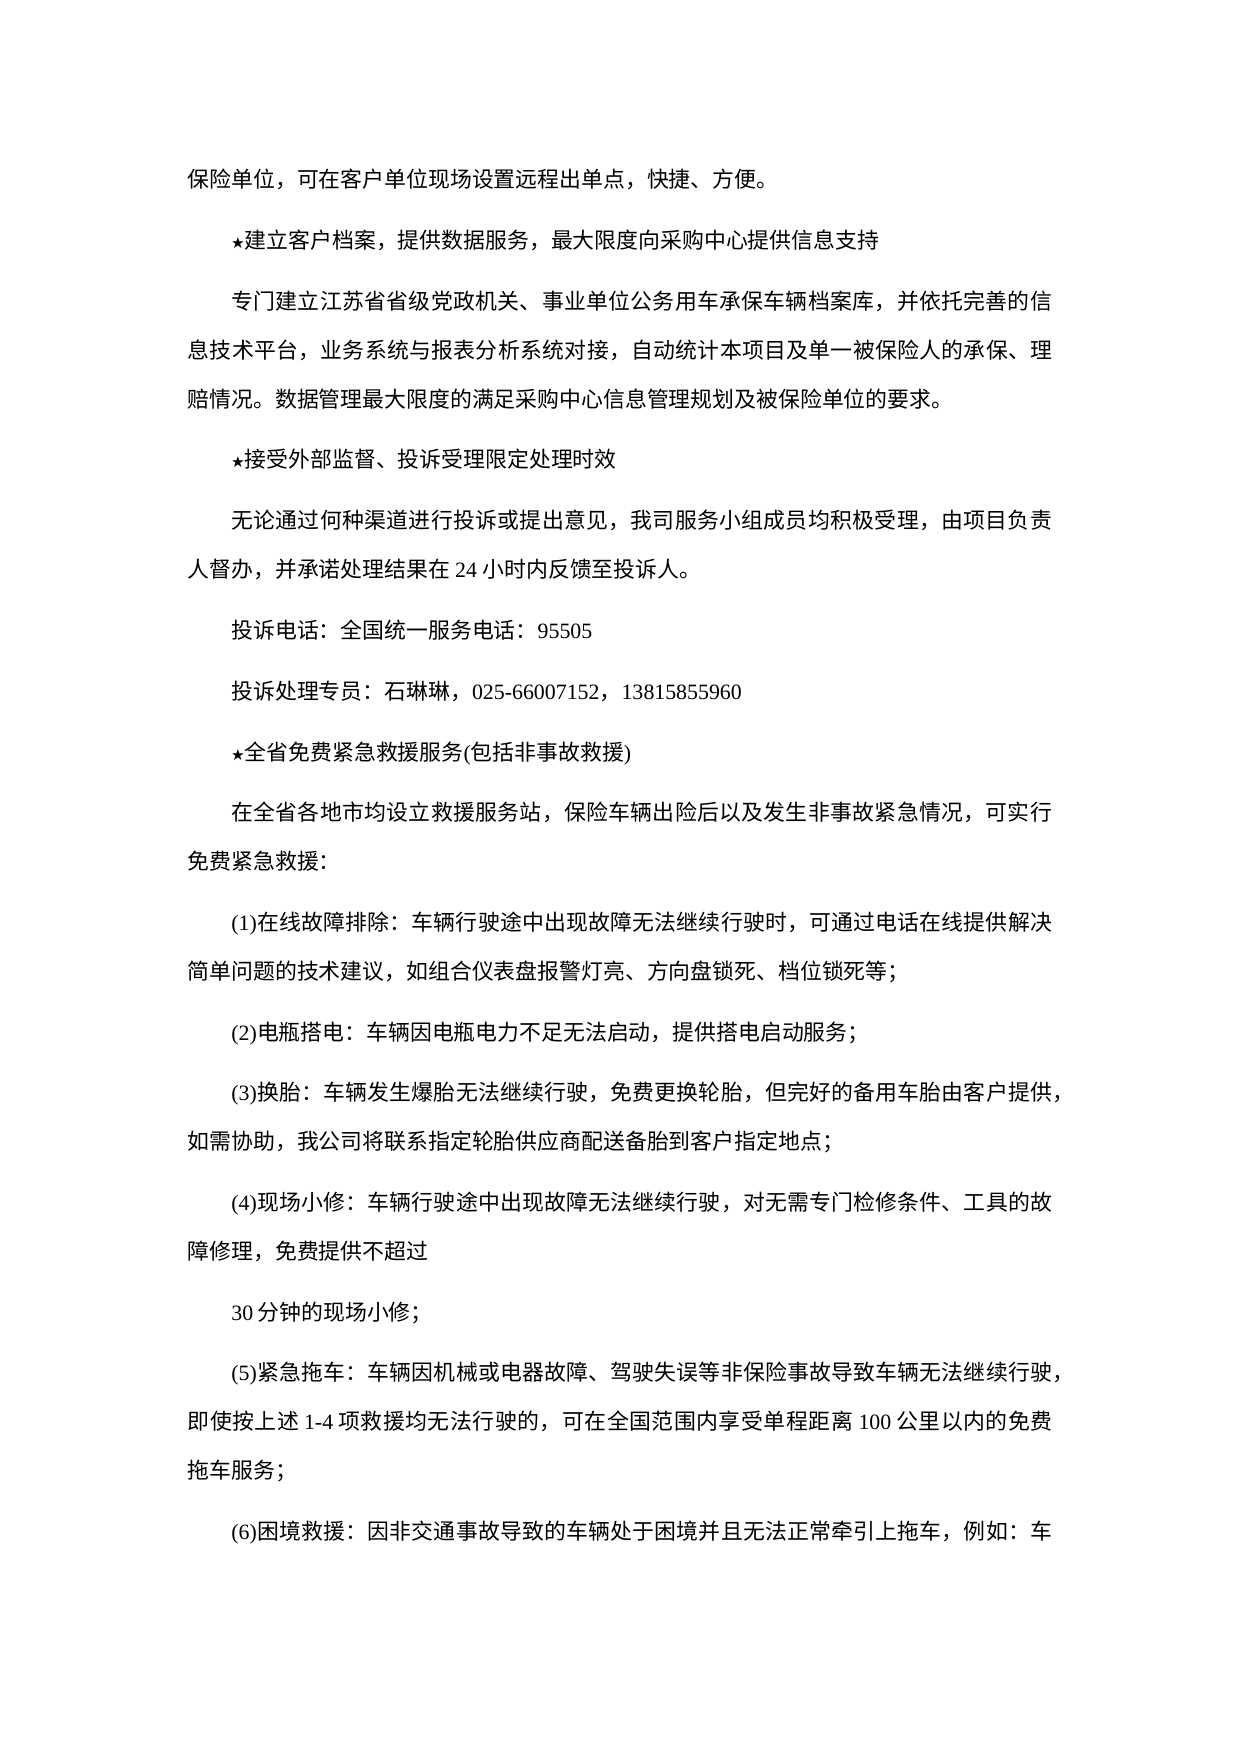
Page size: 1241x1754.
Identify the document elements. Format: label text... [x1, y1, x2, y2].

text ★建立客户档案，提供数据服务，最大限度向采购中心提供信息支持 [187, 223, 1053, 255]
text ★全省免费紧急救援服务(包括非事故救援) [187, 734, 1053, 767]
text 投诉电话：全国统一服务电话：95505 [187, 612, 1053, 645]
text 在全省各地市均设立救援服务站，保险车辆出险后以及发生非事故紧急情况，可实行免费紧急救援： [187, 795, 1053, 876]
text (3)换胎：车辆发生爆胎无法继续行驶，免费更换轮胎，但完好的备用车胎由客户提供，如需协助，我公司将联系指定轮胎供应商配送备胎到客户指定地点； [187, 1075, 1053, 1156]
text (4)现场小修：车辆行驶途中出现故障无法继续行驶，对无需专门检修条件、工具的故障修理，免费提供不超过 [187, 1184, 1053, 1266]
text 专门建立江苏省省级党政机关、事业单位公务用车承保车辆档案库，并依托完善的信息技术平台，业务系统与报表分析系统对接，自动统计本项目及单一被保险人的承保、理赔情况。数据管理最大限度的满足采购中心信息管理规划及被保险单位的要求。 [187, 284, 1053, 414]
text (5)紧急拖车：车辆因机械或电器故障、驾驶失误等非保险事故导致车辆无法继续行驶，即使按上述1-4项救援均无法行驶的，可在全国范围内享受单程距离100公里以内的免费拖车服务； [187, 1355, 1053, 1485]
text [187, 162, 1053, 194]
text (2)电瓶搭电：车辆因电瓶电力不足无法启动，提供搭电启动服务； [187, 1014, 1053, 1047]
text 30分钟的现场小修； [187, 1294, 1053, 1327]
text 无论通过何种渠道进行投诉或提出意见，我司服务小组成员均积极受理，由项目负责人督办，并承诺处理结果在 24 小时内反馈至投诉人。 [187, 503, 1053, 584]
text (1)在线故障排除：车辆行驶途中出现故障无法继续行驶时，可通过电话在线提供解决简单问题的技术建议，如组合仪表盘报警灯亮、方向盘锁死、档位锁死等； [187, 904, 1053, 986]
text 投诉处理专员：石琳琳，025-66007152，13815855960 [187, 673, 1053, 706]
text ★接受外部监督、投诉受理限定处理时效 [187, 442, 1053, 474]
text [187, 1513, 1053, 1546]
